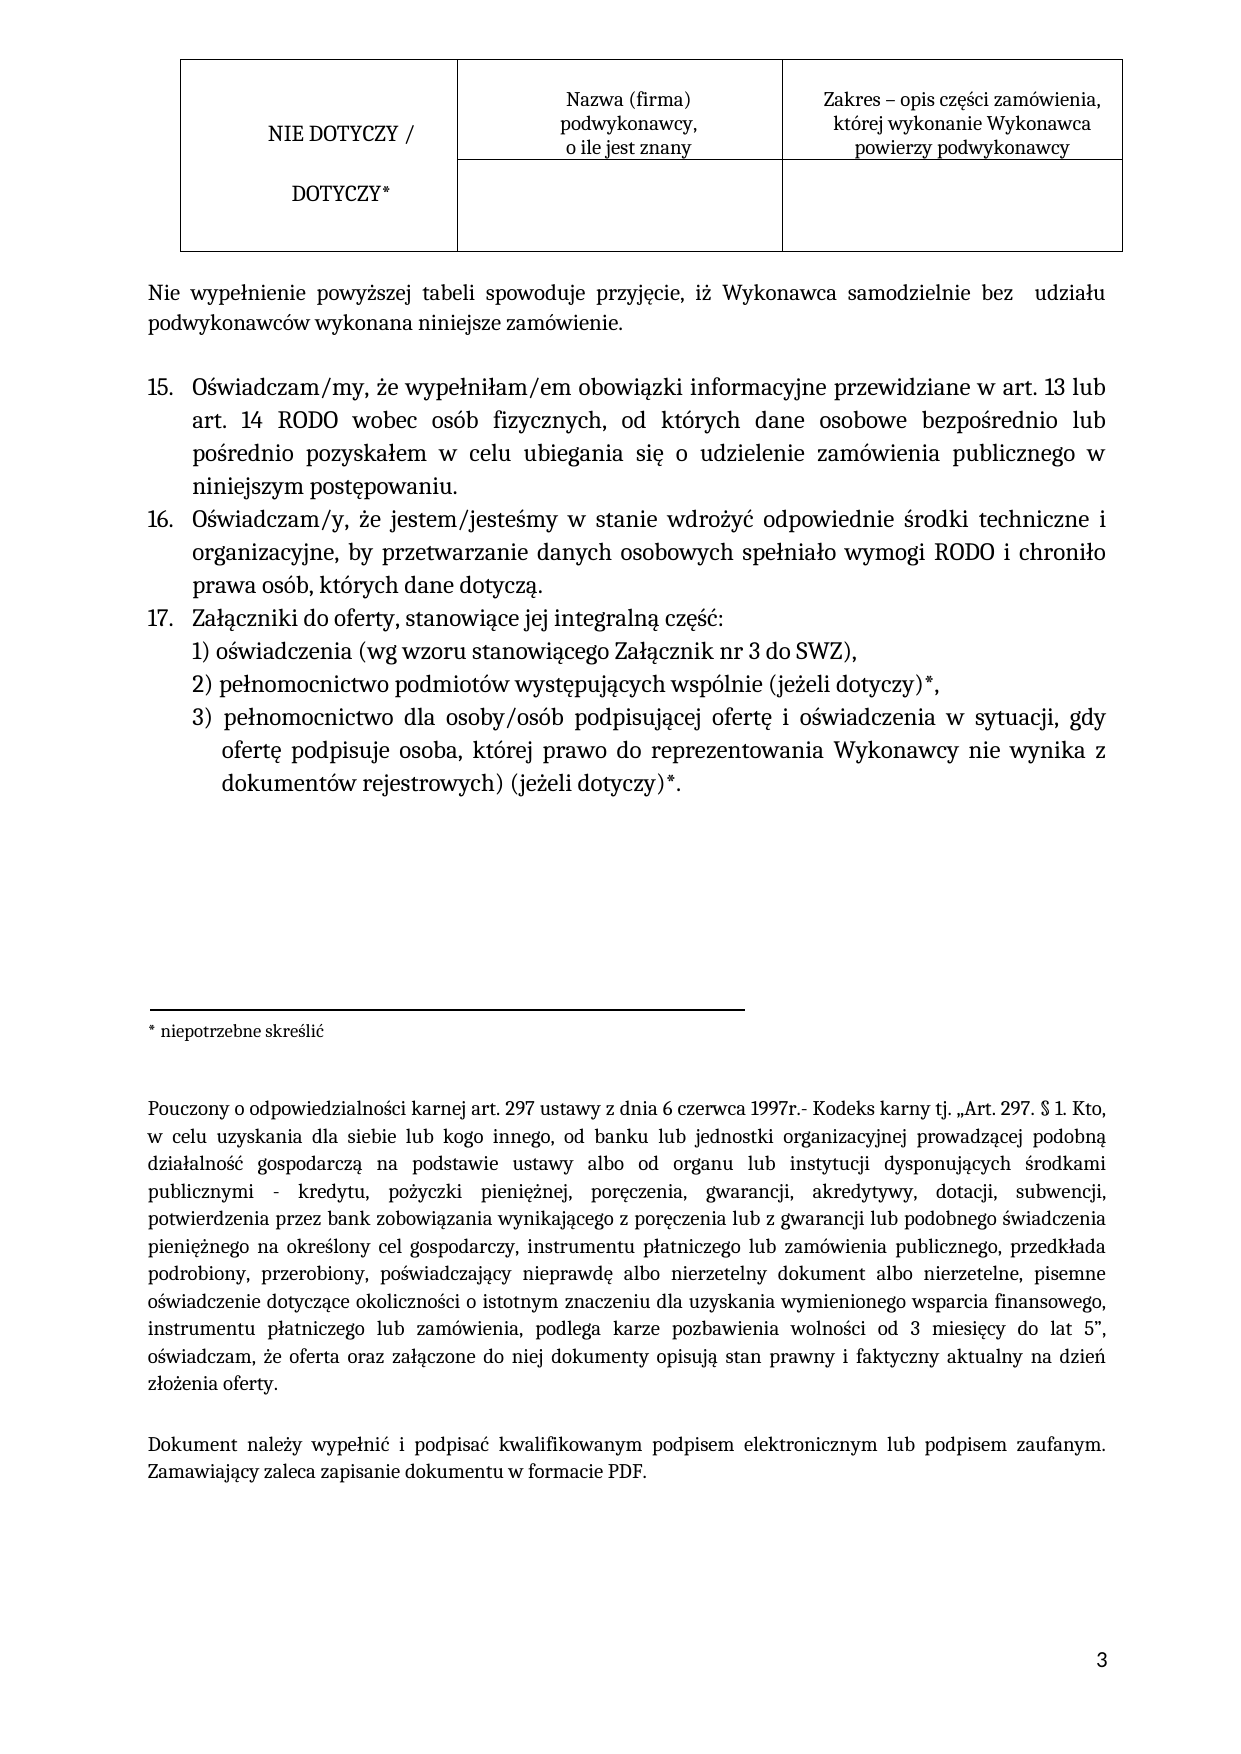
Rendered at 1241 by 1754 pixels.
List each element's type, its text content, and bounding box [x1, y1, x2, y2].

text * niepotrzebne skreślić [148, 1020, 1107, 1042]
list Oświadczam/y, że jestem/jesteśmy w stanie wdrożyć odpowiednie środki techniczne i organizacyjne, by przetwarzanie danych osobowych spełniało wymogi RODO i chroniło prawa osób, których dane dotyczą. [148, 505, 1107, 600]
table_cell Nazwa (firma) podwykonawcy, o ile jest znany [458, 86, 782, 159]
table_header NIE DOTYCZY / DOTYCZY* [181, 60, 457, 251]
list Załączniki do oferty, stanowiące jej integralną część: [148, 604, 1107, 633]
table_cell [783, 160, 1122, 251]
table_header [458, 60, 782, 86]
text 1) oświadczenia (wg wzoru stanowiącego Załącznik nr 3 do SWZ), [192, 637, 1107, 666]
table_header [783, 60, 1122, 86]
text 2) pełnomocnictwo podmiotów występujących wspólnie (jeżeli dotyczy)*, [192, 670, 1107, 699]
table_cell Zakres – opis części zamówienia, której wykonanie Wykonawca powierzy podwykonawcy [783, 86, 1122, 159]
text Dokument należy wypełnić i podpisać kwalifikowanym podpisem elektronicznym lub podpisem zaufanym. Zamawiający zaleca zapisanie dokumentu w formacie PDF. [148, 1432, 1107, 1484]
text Pouczony o odpowiedzialności karnej art. 297 ustawy z dnia 6 czerwca 1997r.- Kodeks karny tj. „Art. 297. § 1. Kto, w celu uzyskania dla siebie lub kogo innego, od banku lub jednostki organizacyjnej prowadzącej podobną działalność gospodarczą na podstawie ustawy albo od organu lub instytucji dysponujących środkami publicznymi - kredytu, pożyczki pieniężnej, poręczenia, gwarancji, akredytywy, dotacji, subwencji, potwierdzenia przez bank zobowiązania wynikającego z poręczenia lub z gwarancji lub podobnego świadczenia pieniężnego na określony cel gospodarczy, instrumentu płatniczego lub zamówienia publicznego, przedkłada podrobiony, przerobiony, poświadczający nieprawdę albo nierzetelny dokument albo nierzetelne, pisemne oświadczenie dotyczące okoliczności o istotnym znaczeniu dla uzyskania wymienionego wsparcia finansowego, instrumentu płatniczego lub zamówienia, podlega karze pozbawienia wolności od 3 miesięcy do lat 5”, oświadczam, że oferta oraz załączone do niej dokumenty opisują stan prawny i faktyczny aktualny na dzień złożenia oferty. [148, 1097, 1107, 1396]
table_cell [458, 160, 782, 251]
list Oświadczam/my, że wypełniłam/em obowiązki informacyjne przewidziane w art. 13 lub art. 14 RODO wobec osób fizycznych, od których dane osobowe bezpośrednio lub pośrednio pozyskałem w celu ubiegania się o udzielenie zamówienia publicznego w niniejszym postępowaniu. [148, 373, 1107, 501]
text 3) pełnomocnictwo dla osoby/osób podpisującej ofertę i oświadczenia w sytuacji, gdy ofertę podpisuje osoba, której prawo do reprezentowania Wykonawcy nie wynika z dokumentów rejestrowych) (jeżeli dotyczy)*. [192, 703, 1107, 798]
text Nie wypełnienie powyższej tabeli spowoduje przyjęcie, iż Wykonawca samodzielnie bez udziału podwykonawców wykonana niniejsze zamówienie. [148, 280, 1107, 336]
